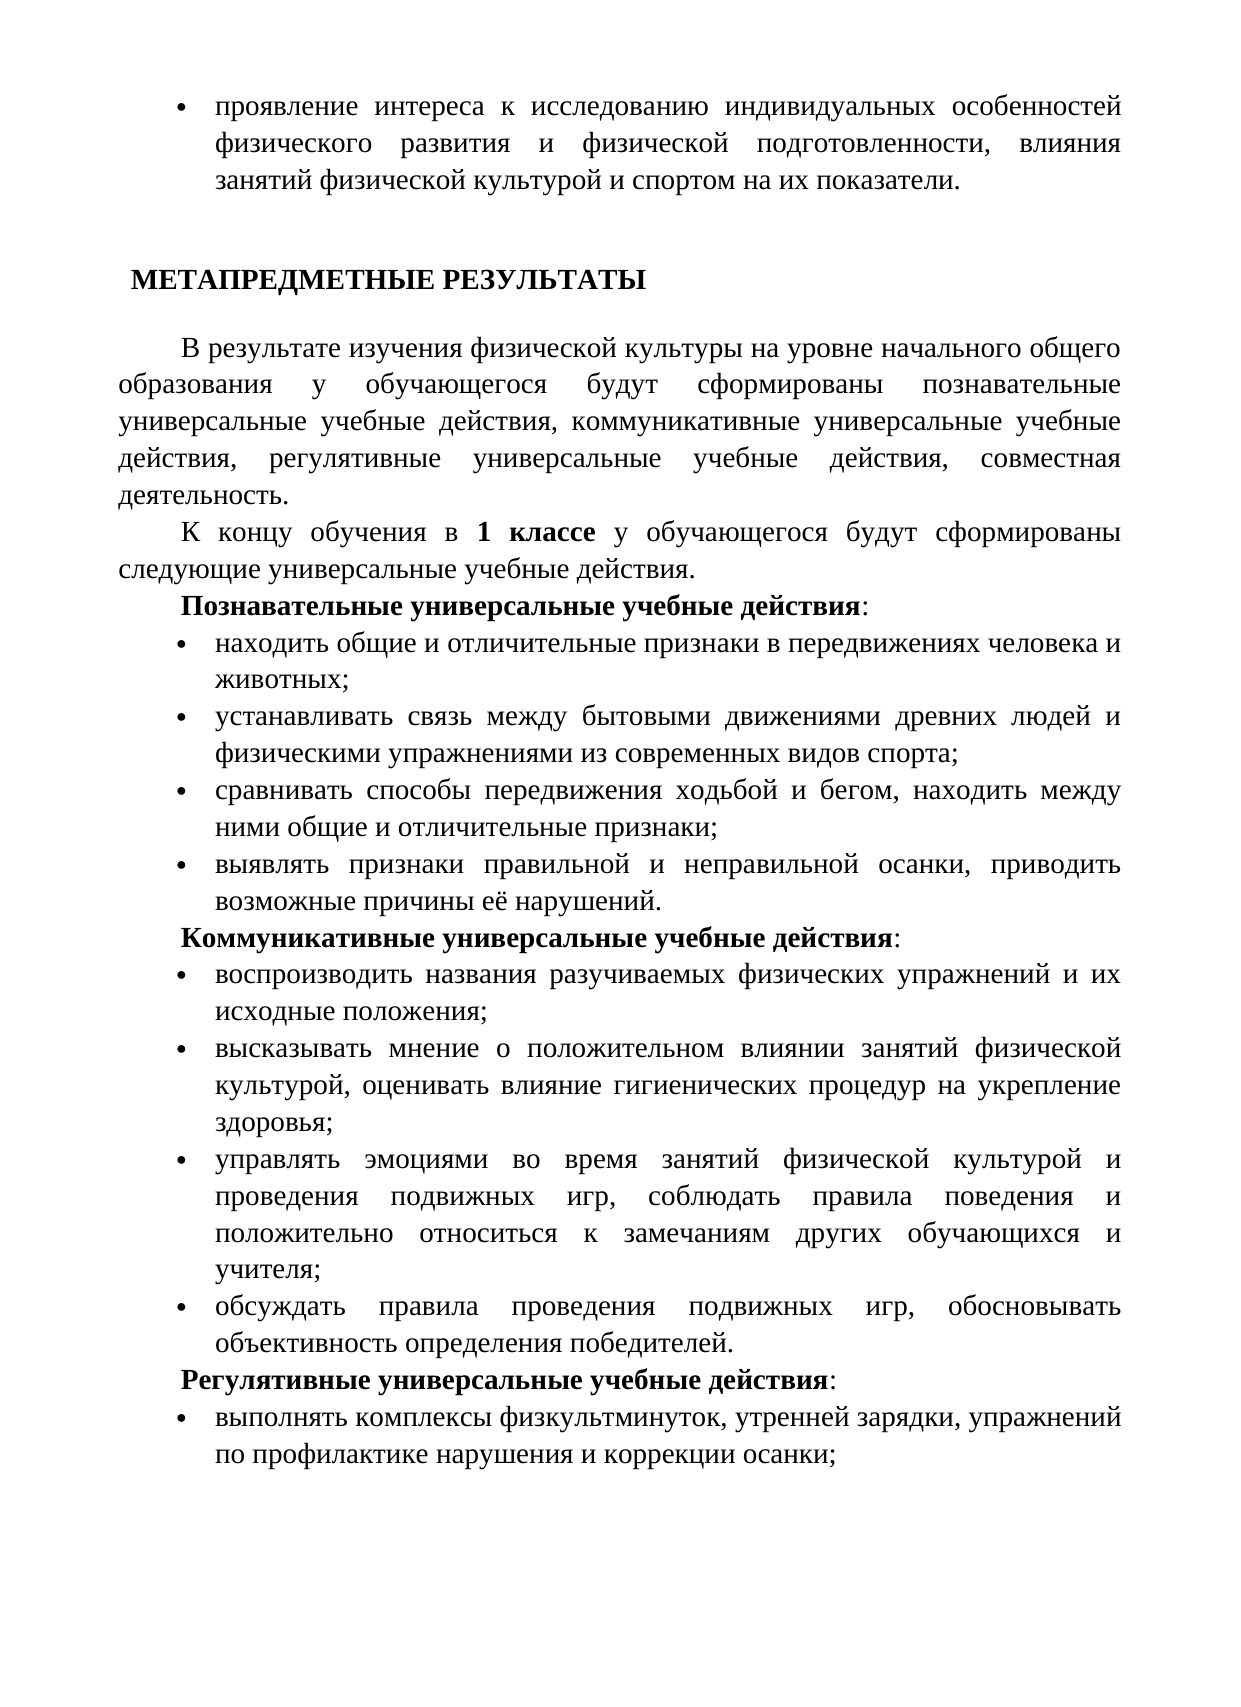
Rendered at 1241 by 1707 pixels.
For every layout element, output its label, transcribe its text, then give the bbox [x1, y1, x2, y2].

list выполнять комплексы физкультминуток, утренней зарядки, упражнений по профилактике нарушения и коррекции осанки; [177, 1399, 1122, 1469]
list высказывать мнение о положительном влиянии занятий физической культурой, оценивать влияние гигиенических процедур на укрепление здоровья; [177, 1030, 1122, 1138]
list управлять эмоциями во время занятий физической культурой и проведения подвижных игр, соблюдать правила поведения и положительно относиться к замечаниям других обучающихся и учителя; [177, 1141, 1122, 1285]
text К концу обучения в 1 классе у обучающегося будут сформированы следующие универсальные учебные действия. [118, 514, 1122, 584]
list устанавливать связь между бытовыми движениями древних людей и физическими упражнениями из современных видов спорта; [177, 698, 1122, 769]
text Регулятивные универсальные учебные действия: [118, 1362, 1122, 1396]
text Познавательные универсальные учебные действия: [118, 588, 1122, 621]
text МЕТАПРЕДМЕТНЫЕ РЕЗУЛЬТАТЫ [131, 262, 1122, 296]
text В результате изучения физической культуры на уровне начального общего образования у обучающегося будут сформированы познавательные универсальные учебные действия, коммуникативные универсальные учебные действия, регулятивные универсальные учебные действия, совместная деятельность. [118, 330, 1122, 511]
text Коммуникативные универсальные учебные действия: [118, 920, 1122, 953]
list проявление интереса к исследованию индивидуальных особенностей физического развития и физической подготовленности, влияния занятий физической культурой и спортом на их показатели. [177, 88, 1122, 196]
list воспроизводить названия разучиваемых физических упражнений и их исходные положения; [177, 957, 1122, 1027]
list находить общие и отличительные признаки в передвижениях человека и животных; [177, 625, 1122, 695]
list обсуждать правила проведения подвижных игр, обосновывать объективность определения победителей. [177, 1288, 1122, 1359]
list сравнивать способы передвижения ходьбой и бегом, находить между ними общие и отличительные признаки; [177, 772, 1122, 843]
list выявлять признаки правильной и неправильной осанки, приводить возможные причины её нарушений. [177, 846, 1122, 916]
